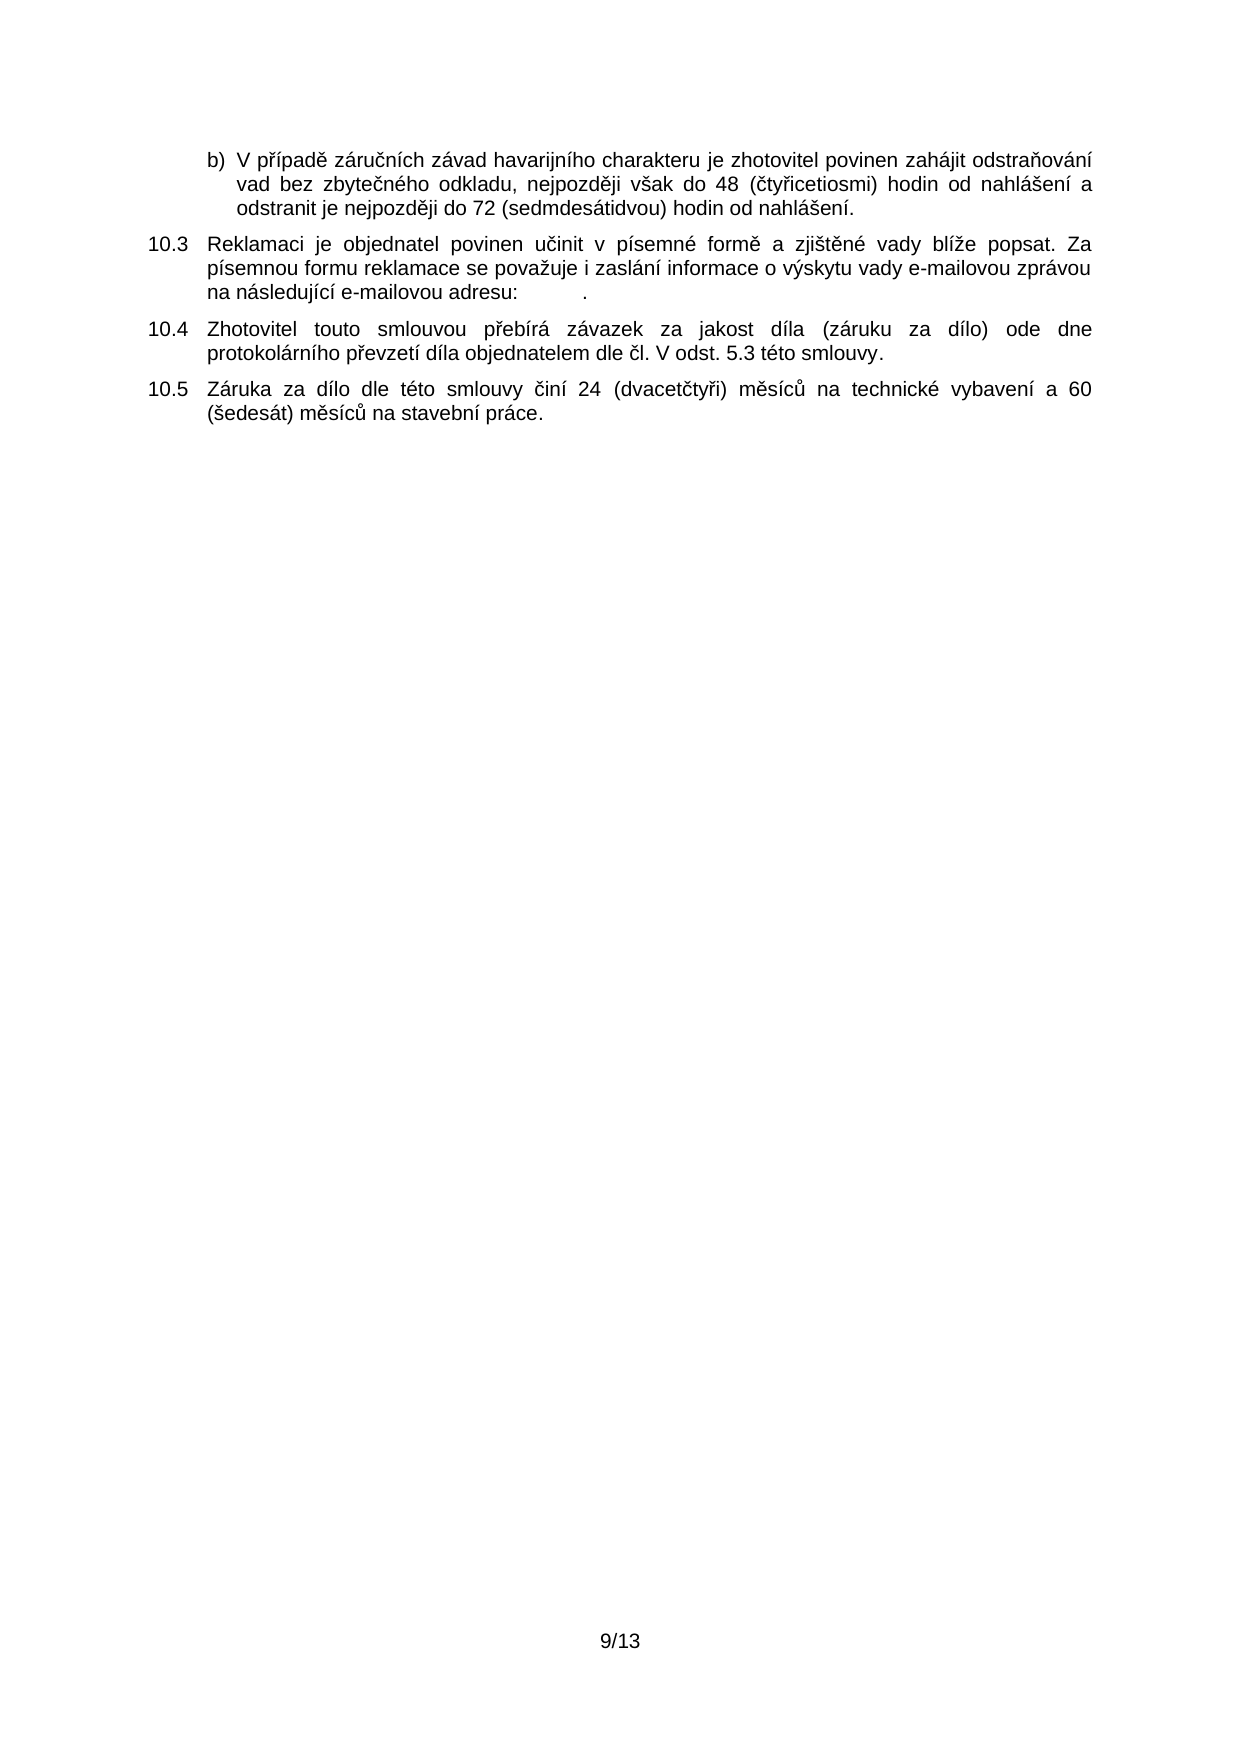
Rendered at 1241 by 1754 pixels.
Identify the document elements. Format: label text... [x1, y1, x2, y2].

text 10.3 Reklamaci je objednatel povinen učinit v písemné formě a zjištěné vady blíže popsat. Za písemnou formu reklamace se považuje i zaslání informace o výskytu vady e-mailovou zprávou na následující e-mailovou adresu: . [148, 232, 1092, 304]
text b) V případě záručních závad havarijního charakteru je zhotovitel povinen zahájit odstraňování vad bez zbytečného odkladu, nejpozději však do 48 (čtyřicetiosmi) hodin od nahlášení a odstranit je nejpozději do 72 (sedmdesátidvou) hodin od nahlášení. [207, 148, 1092, 219]
text 10.5 Záruka za dílo dle této smlouvy činí 24 (dvacetčtyři) měsíců na technické vybavení a 60 (šedesát) měsíců na stavební práce. [148, 377, 1092, 425]
text 10.4 Zhotovitel touto smlouvou přebírá závazek za jakost díla (záruku za dílo) ode dne protokolárního převzetí díla objednatelem dle čl. V odst. 5.3 této smlouvy. [148, 316, 1092, 364]
